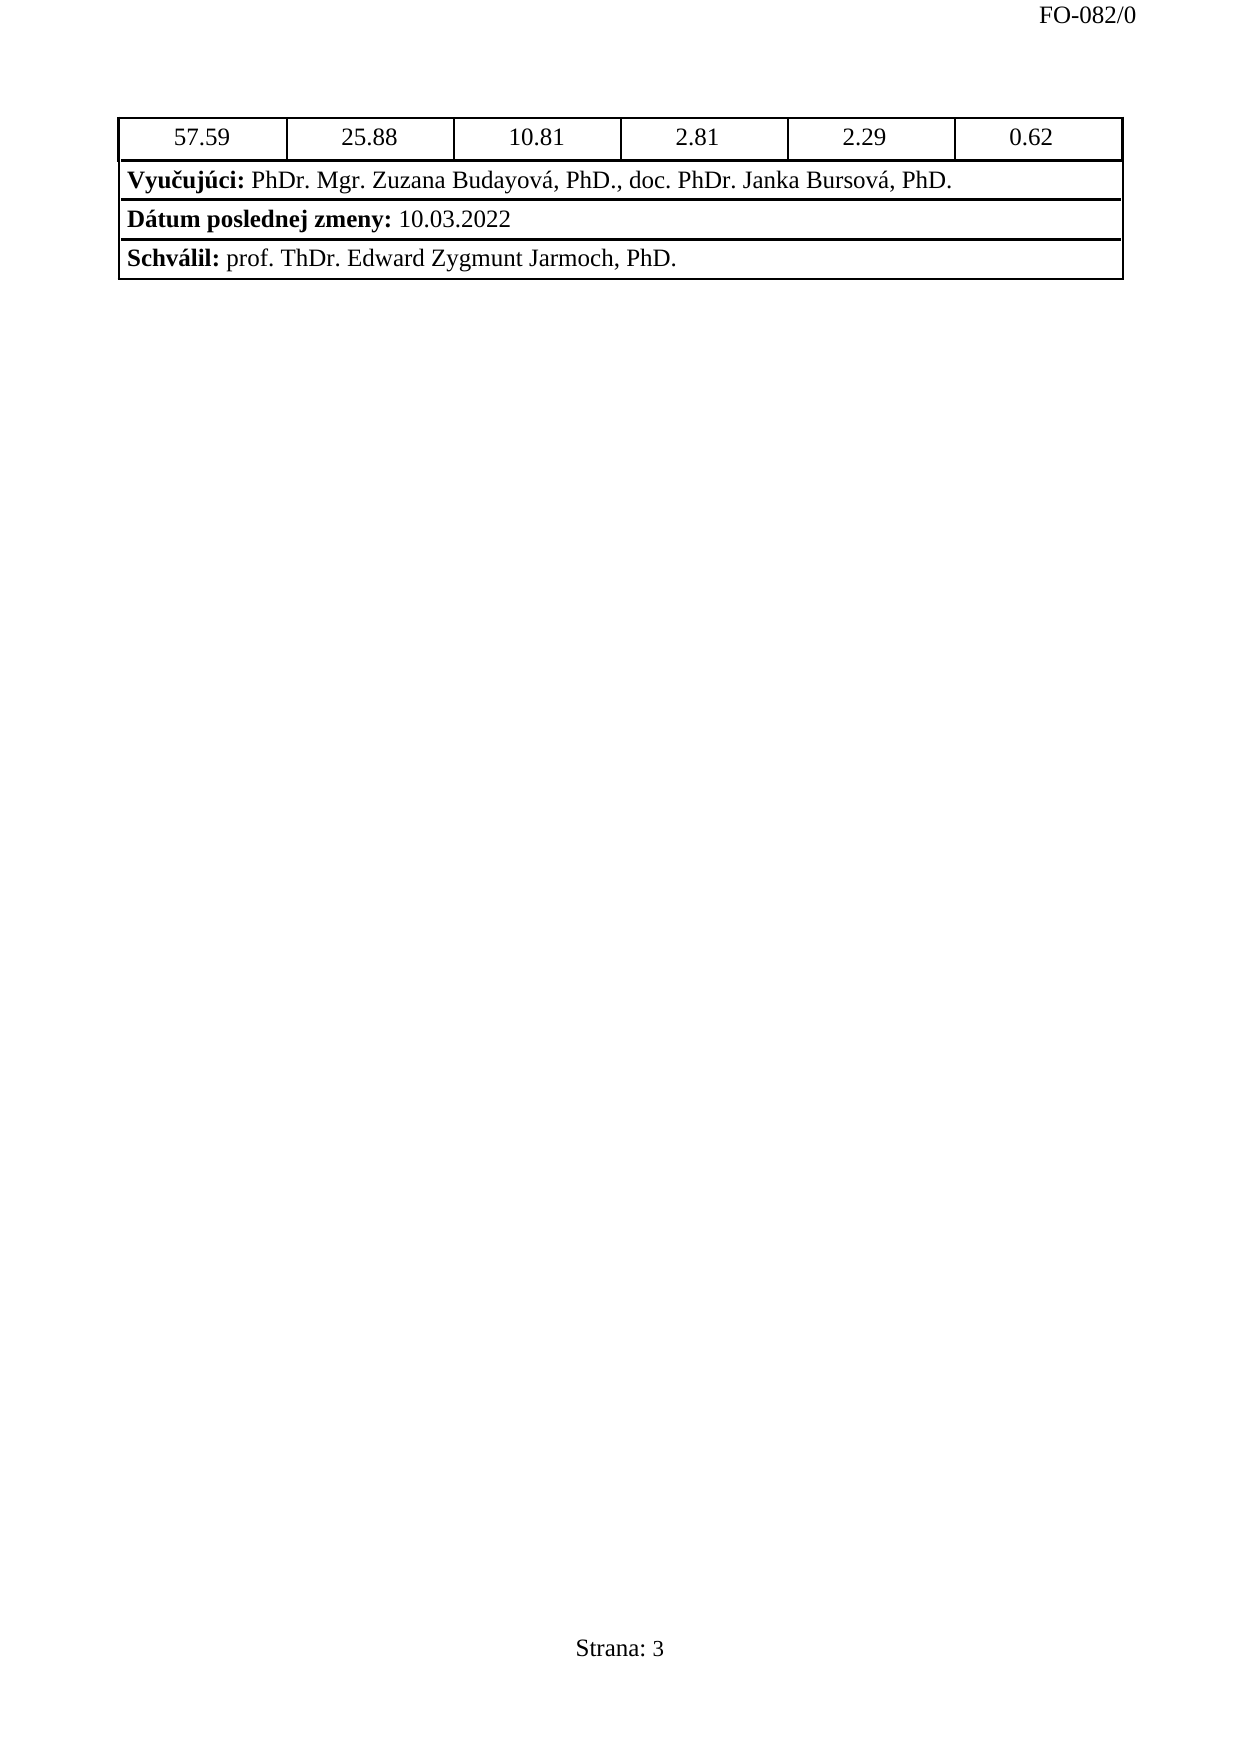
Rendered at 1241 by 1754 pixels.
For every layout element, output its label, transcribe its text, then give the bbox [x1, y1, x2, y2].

table_cell 25.88 [288, 119, 453, 158]
table_cell Vyučujúci: PhDr. Mgr. Zuzana Budayová, PhD., doc. PhDr. Janka Bursová, PhD. [120, 160, 1122, 198]
table_cell 2.81 [622, 119, 787, 158]
table_cell Dátum poslednej zmeny: 10.03.2022 [120, 198, 1122, 237]
table_cell 57.59 [120, 119, 286, 158]
table_cell Schválil: prof. ThDr. Edward Zygmunt Jarmoch, PhD. [120, 238, 1122, 277]
table_cell 10.81 [455, 119, 620, 158]
table_cell 2.29 [789, 119, 954, 158]
table_cell 0.62 [956, 119, 1121, 158]
